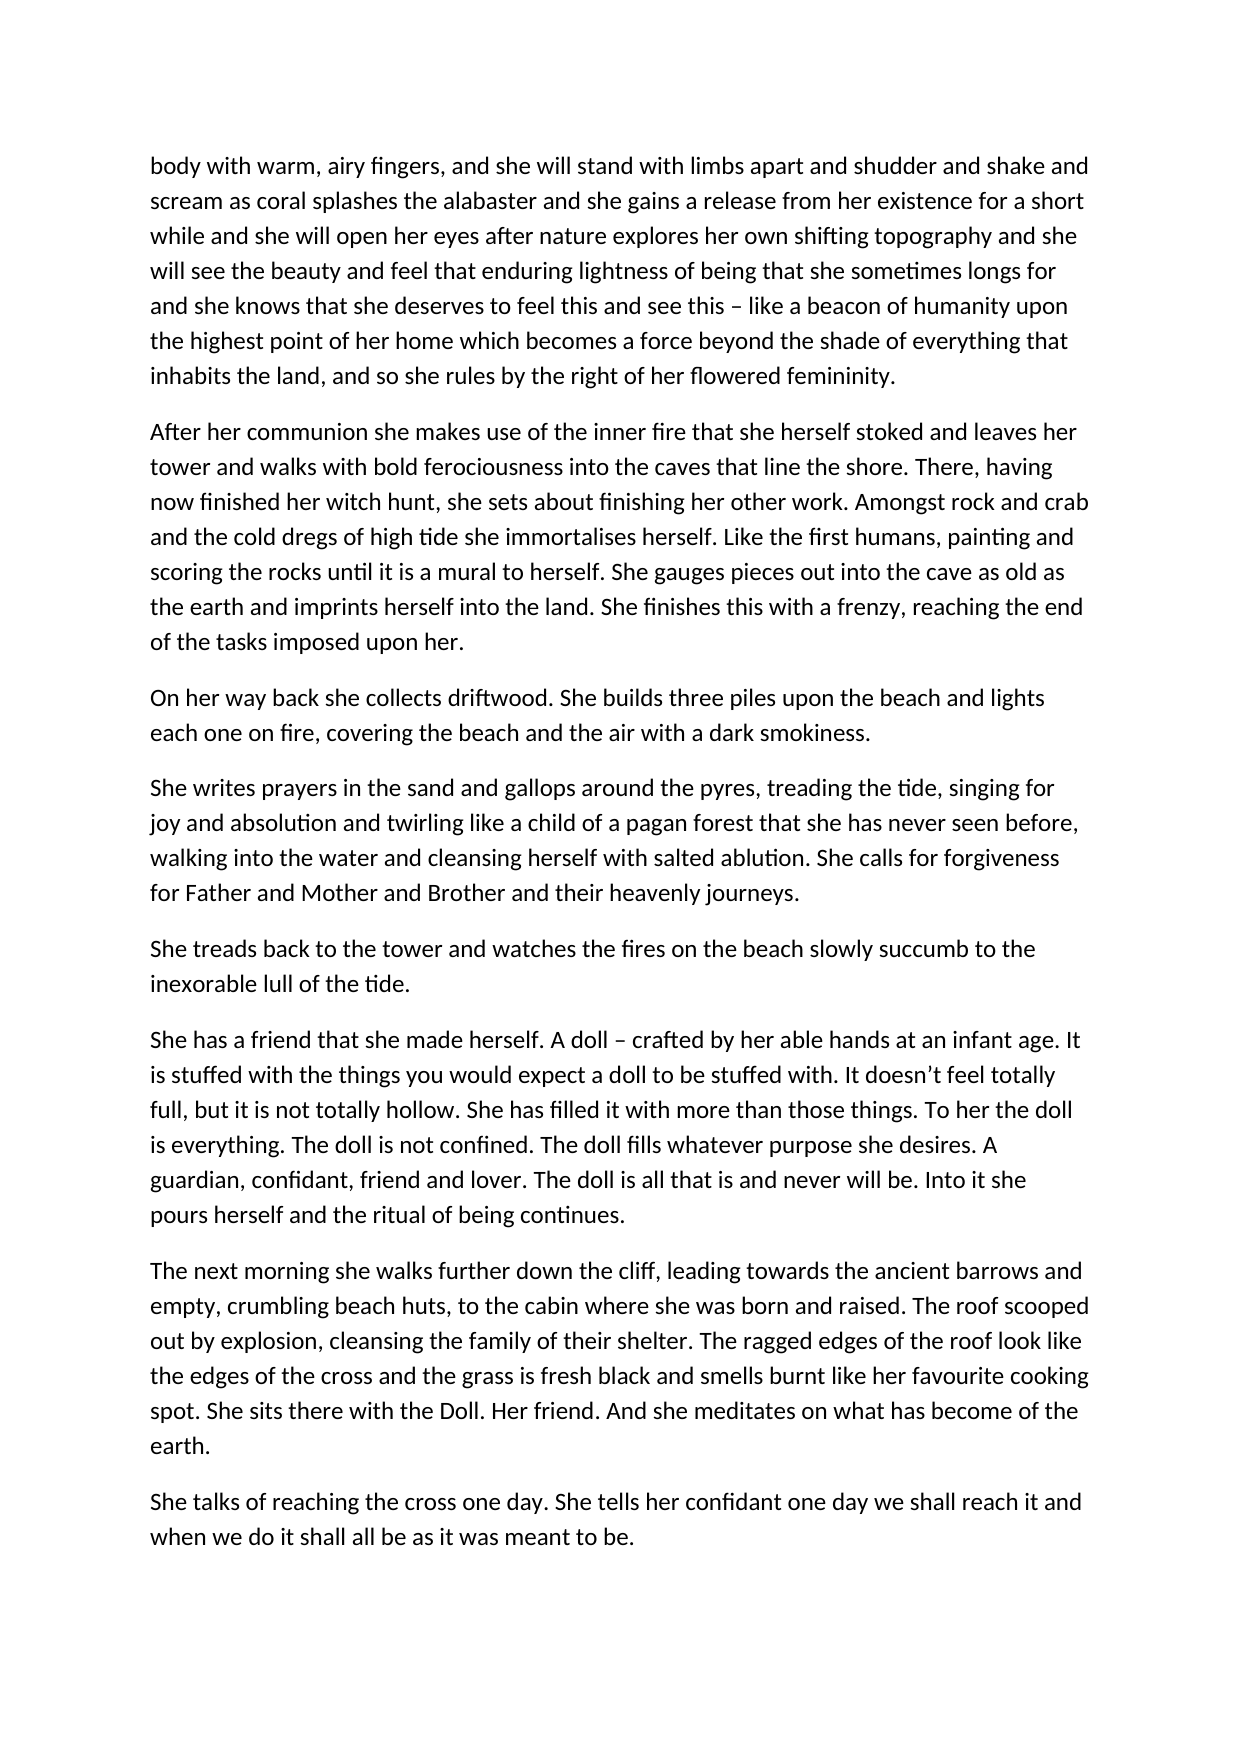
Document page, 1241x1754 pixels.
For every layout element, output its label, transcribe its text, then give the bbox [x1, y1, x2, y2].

text She talks of reaching the cross one day. She tells her confidant one day we shall reach it and when we do it shall all be as it was meant to be. [150, 1486, 1090, 1551]
text After her communion she makes use of the inner fire that she herself stoked and leaves her tower and walks with bold ferociousness into the caves that line the shore. There, having now finished her witch hunt, she sets about finishing her other work. Amongst rock and crab and the cold dregs of high tide she immortalises herself. Like the first humans, painting and scoring the rocks until it is a mural to herself. She gauges pieces out into the cave as old as the earth and imprints herself into the land. She finishes this with a frenzy, reaching the end of the tasks imposed upon her. [150, 416, 1090, 656]
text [150, 150, 1090, 391]
text On her way back she collects driftwood. She builds three piles upon the beach and lights each one on fire, covering the beach and the air with a dark smokiness. [150, 682, 1090, 747]
text The next morning she walks further down the cliff, leading towards the ancient barrows and empty, crumbling beach huts, to the cabin where she was born and raised. The roof scooped out by explosion, cleansing the family of their shelter. The ragged edges of the roof look like the edges of the cross and the grass is fresh black and smells burnt like her favourite cooking spot. She sits there with the Doll. Her friend. And she meditates on what has become of the earth. [150, 1255, 1090, 1461]
text She treads back to the tower and watches the fires on the beach slowly succumb to the inexorable lull of the tide. [150, 933, 1090, 999]
text She has a friend that she made herself. A doll – crafted by her able hands at an infant age. It is stuffed with the things you would expect a doll to be stuffed with. It doesn’t feel totally full, but it is not totally hollow. She has filled it with more than those things. To her the doll is everything. The doll is not confined. The doll fills whatever purpose she desires. A guardian, confidant, friend and lover. The doll is all that is and never will be. Into it she pours herself and the ritual of being continues. [150, 1024, 1090, 1230]
text She writes prayers in the sand and gallops around the pyres, treading the tide, singing for joy and absolution and twirling like a child of a pagan forest that she has never seen before, walking into the water and cleansing herself with salted ablution. She calls for forgiveness for Father and Mother and Brother and their heavenly journeys. [150, 772, 1090, 908]
